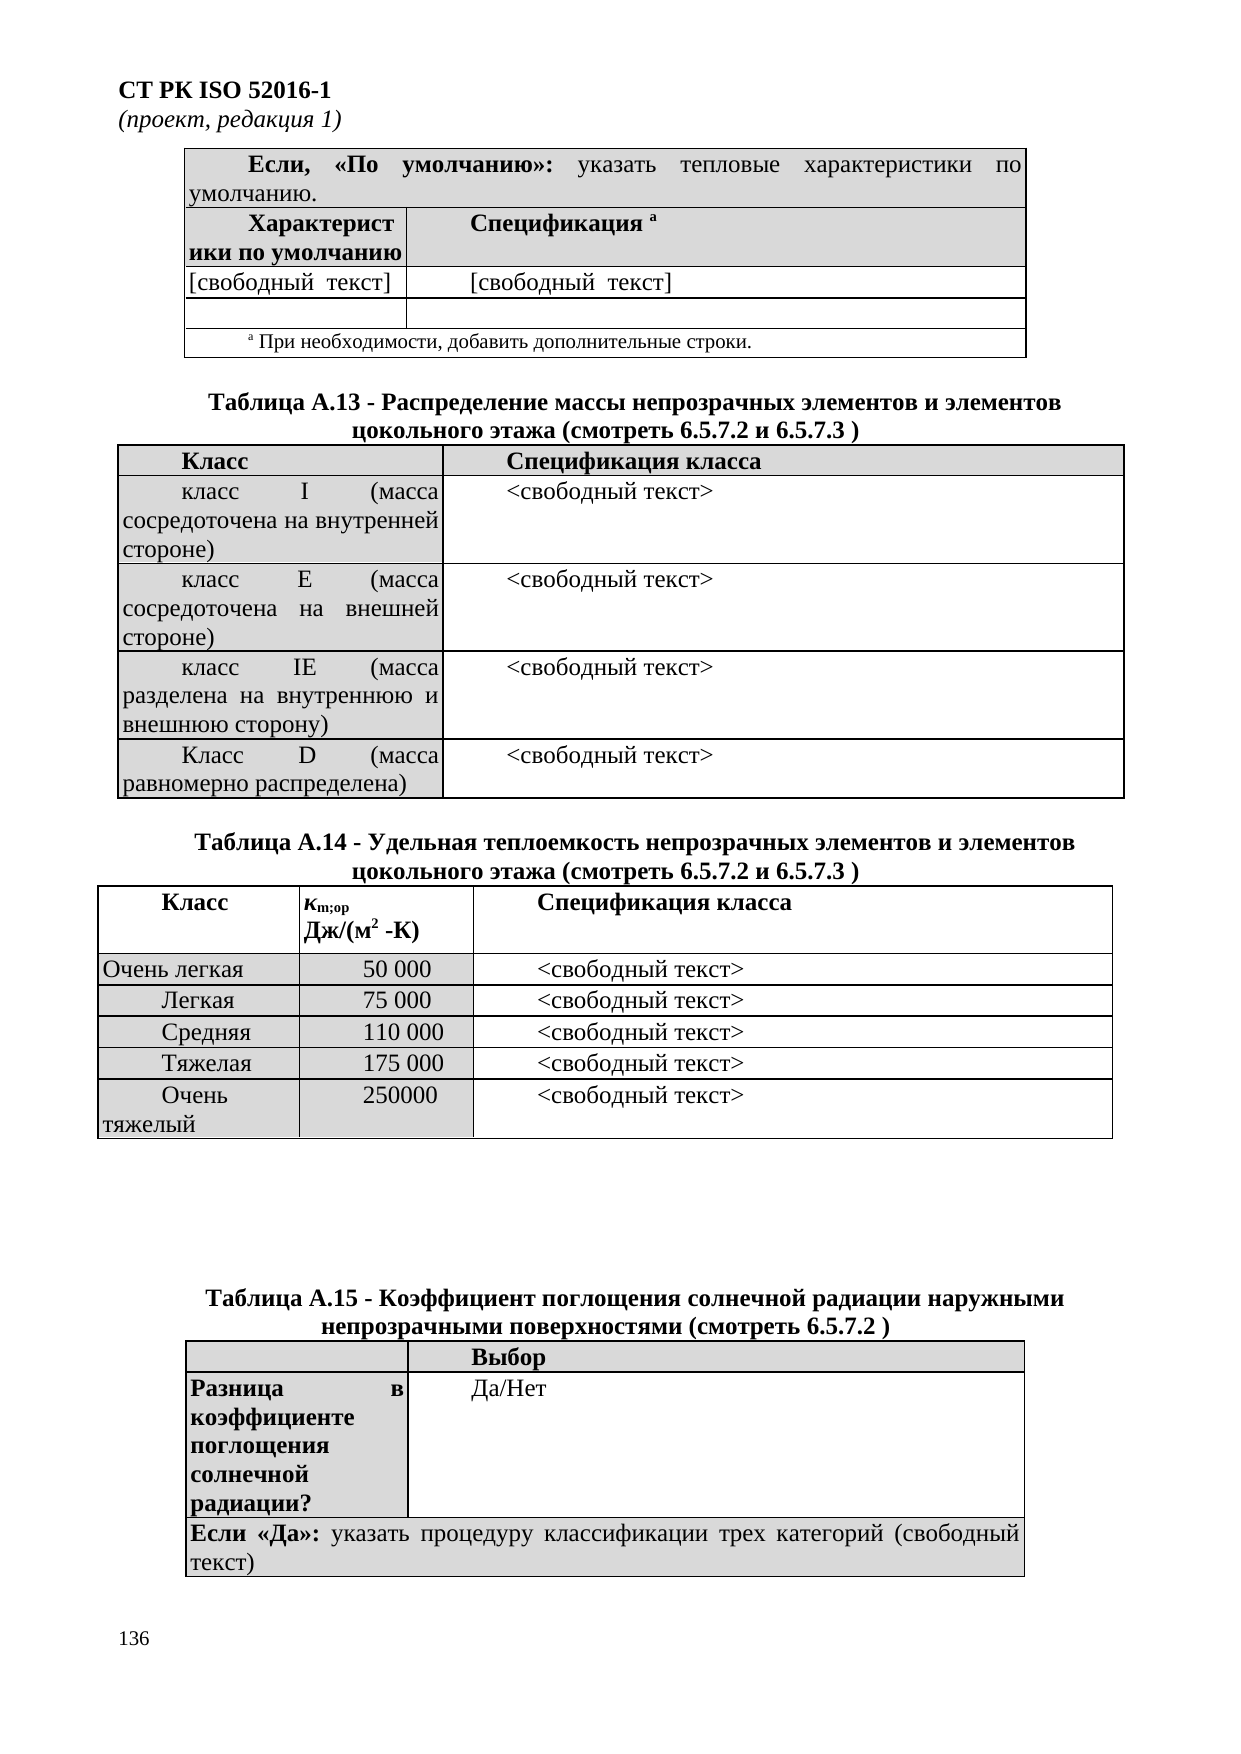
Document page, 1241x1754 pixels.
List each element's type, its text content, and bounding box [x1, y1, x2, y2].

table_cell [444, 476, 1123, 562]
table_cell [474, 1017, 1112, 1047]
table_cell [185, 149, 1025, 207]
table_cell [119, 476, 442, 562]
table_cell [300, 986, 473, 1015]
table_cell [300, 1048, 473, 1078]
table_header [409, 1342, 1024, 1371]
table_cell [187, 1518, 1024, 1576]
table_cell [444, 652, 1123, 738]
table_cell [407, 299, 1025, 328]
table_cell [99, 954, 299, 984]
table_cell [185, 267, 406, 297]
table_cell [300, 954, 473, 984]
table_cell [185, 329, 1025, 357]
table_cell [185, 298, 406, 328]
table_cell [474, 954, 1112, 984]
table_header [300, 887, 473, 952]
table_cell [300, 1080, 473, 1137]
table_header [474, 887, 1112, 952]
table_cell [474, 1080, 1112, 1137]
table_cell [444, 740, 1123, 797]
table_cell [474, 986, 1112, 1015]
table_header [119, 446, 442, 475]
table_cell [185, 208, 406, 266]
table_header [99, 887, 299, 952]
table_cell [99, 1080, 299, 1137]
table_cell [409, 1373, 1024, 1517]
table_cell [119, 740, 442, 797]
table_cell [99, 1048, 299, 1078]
text Таблица А.15 - Коэффициент поглощения солнечной радиации наружными непрозрачными поверхностями (смотреть 6.5.7.2 ) [118, 1283, 1092, 1340]
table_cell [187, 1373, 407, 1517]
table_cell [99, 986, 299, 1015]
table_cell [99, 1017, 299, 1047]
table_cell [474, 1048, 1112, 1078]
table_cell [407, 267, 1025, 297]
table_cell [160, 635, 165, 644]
text Таблица А.13 - Распределение массы непрозрачных элементов и элементов цокольного этажа (смотреть 6.5.7.2 и 6.5.7.3 ) [118, 387, 1092, 444]
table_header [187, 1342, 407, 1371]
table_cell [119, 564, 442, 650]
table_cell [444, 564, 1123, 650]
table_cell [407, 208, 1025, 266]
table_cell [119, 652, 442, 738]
text Таблица А.14 - Удельная теплоемкость непрозрачных элементов и элементов цокольного этажа (смотреть 6.5.7.2 и 6.5.7.3 ) [118, 827, 1092, 885]
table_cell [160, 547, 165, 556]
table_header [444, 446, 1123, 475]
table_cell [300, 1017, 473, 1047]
